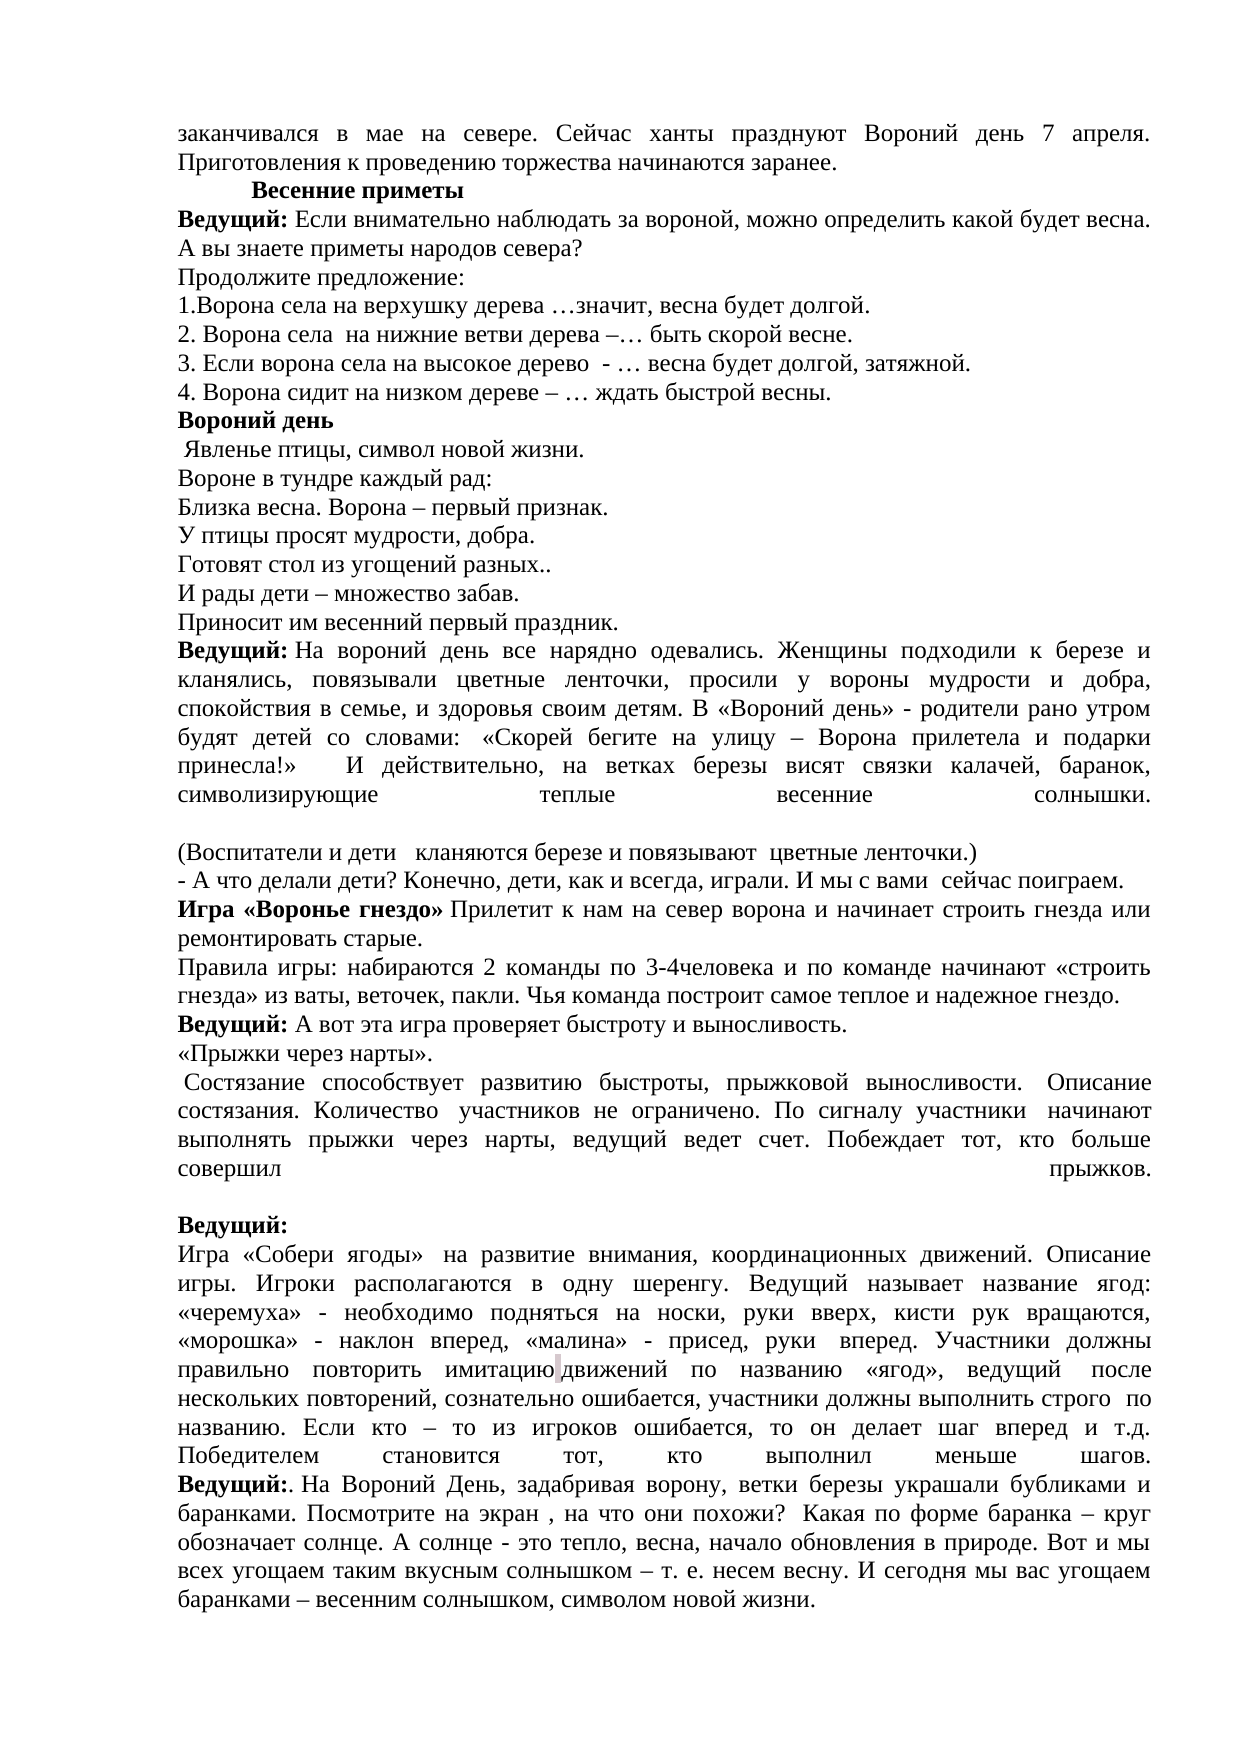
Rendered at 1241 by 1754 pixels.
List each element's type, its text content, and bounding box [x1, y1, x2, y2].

text 4. Ворона сидит на низком дереве – … ждать быстрой весны. [177, 377, 1152, 406]
text 1.Ворона села на верхушку дерева …значит, весна будет долгой. [177, 291, 1152, 319]
text Игра «Собери ягоды» на развитие внимания, координационных движений. Описание игры. Игроки располагаются в одну шеренгу. Ведущий называет название ягод: «черемуха» - необходимо подняться на носки, руки вверх, кисти рук вращаются, «морошка» - наклон вперед, «малина» - присед, руки вперед. Участники должны правильно повторить имитацию движений по названию «ягод», ведущий после нескольких повторений, сознательно ошибается, участники должны выполнить строго по названию. Если кто – то из игроков ошибается, то он делает шаг вперед и т.д. Победителем становится тот, кто выполнил меньше шагов. Ведущий:. На Вороний День, задабривая ворону, ветки березы украшали бубликами и баранками. Посмотрите на экран , на что они похожи? Какая по форме баранка – круг обозначает солнце. А солнце - это тепло, весна, начало обновления в природе. Вот и мы всех угощаем таким вкусным солнышком – т. е. несем весну. И сегодня мы вас угощаем баранками – весенним солнышком, символом новой жизни. [177, 1239, 1152, 1613]
text 2. Ворона села на нижние ветви дерева –… быть скорой весне. [177, 319, 1152, 348]
text Состязание способствует развитию быстроты, прыжковой выносливости. Описание состязания. Количество участников не ограничено. По сигналу участники начинают выполнять прыжки через нарты, ведущий ведет счет. Побеждает тот, кто больше совершил прыжков. Ведущий: [177, 1067, 1152, 1239]
text Ведущий: Если внимательно наблюдать за вороной, можно определить какой будет весна. А вы знаете приметы народов севера? [177, 204, 1152, 262]
text - А что делали дети? Конечно, дети, как и всегда, играли. И мы с вами сейчас поиграем. [177, 866, 1152, 894]
text Ведущий: А вот эта игра проверяет быстроту и выносливость. [177, 1009, 1152, 1038]
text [177, 118, 1152, 176]
text Вороний день [177, 406, 1152, 434]
text Весенние приметы [177, 176, 1152, 204]
text Игра «Воронье гнездо» Прилетит к нам на север ворона и начинает строить гнезда или ремонтировать старые. [177, 894, 1152, 952]
text Продолжите предложение: [177, 262, 1152, 291]
text Близка весна. Ворона – первый признак. [177, 492, 1152, 521]
text Правила игры: набираются 2 команды по 3-4человека и по команде начинают «строить гнезда» из ваты, веточек, пакли. Чья команда построит самое теплое и надежное гнездо. [177, 952, 1152, 1009]
text 3. Если ворона села на высокое дерево - … весна будет долгой, затяжной. [177, 348, 1152, 377]
text Явленье птицы, символ новой жизни. [177, 434, 1152, 463]
text Приносит им весенний первый праздник. [177, 607, 1152, 636]
text У птицы просят мудрости, добра. [177, 521, 1152, 549]
text И рады дети – множество забав. [177, 578, 1152, 607]
text Готовят стол из угощений разных.. [177, 549, 1152, 578]
text Ведущий: На вороний день все нарядно одевались. Женщины подходили к березе и кланялись, повязывали цветные ленточки, просили у вороны мудрости и добра, спокойствия в семье, и здоровья своим детям. В «Вороний день» - родители рано утром будят детей со словами: «Скорей бегите на улицу – Ворона прилетела и подарки принесла!» И действительно, на ветках березы висят связки калачей, баранок, символизирующие теплые весенние солнышки. (Воспитатели и дети кланяются березе и повязывают цветные ленточки.) [177, 636, 1152, 866]
text «Прыжки через нарты». [177, 1038, 1152, 1067]
text Вороне в тундре каждый рад: [177, 463, 1152, 492]
